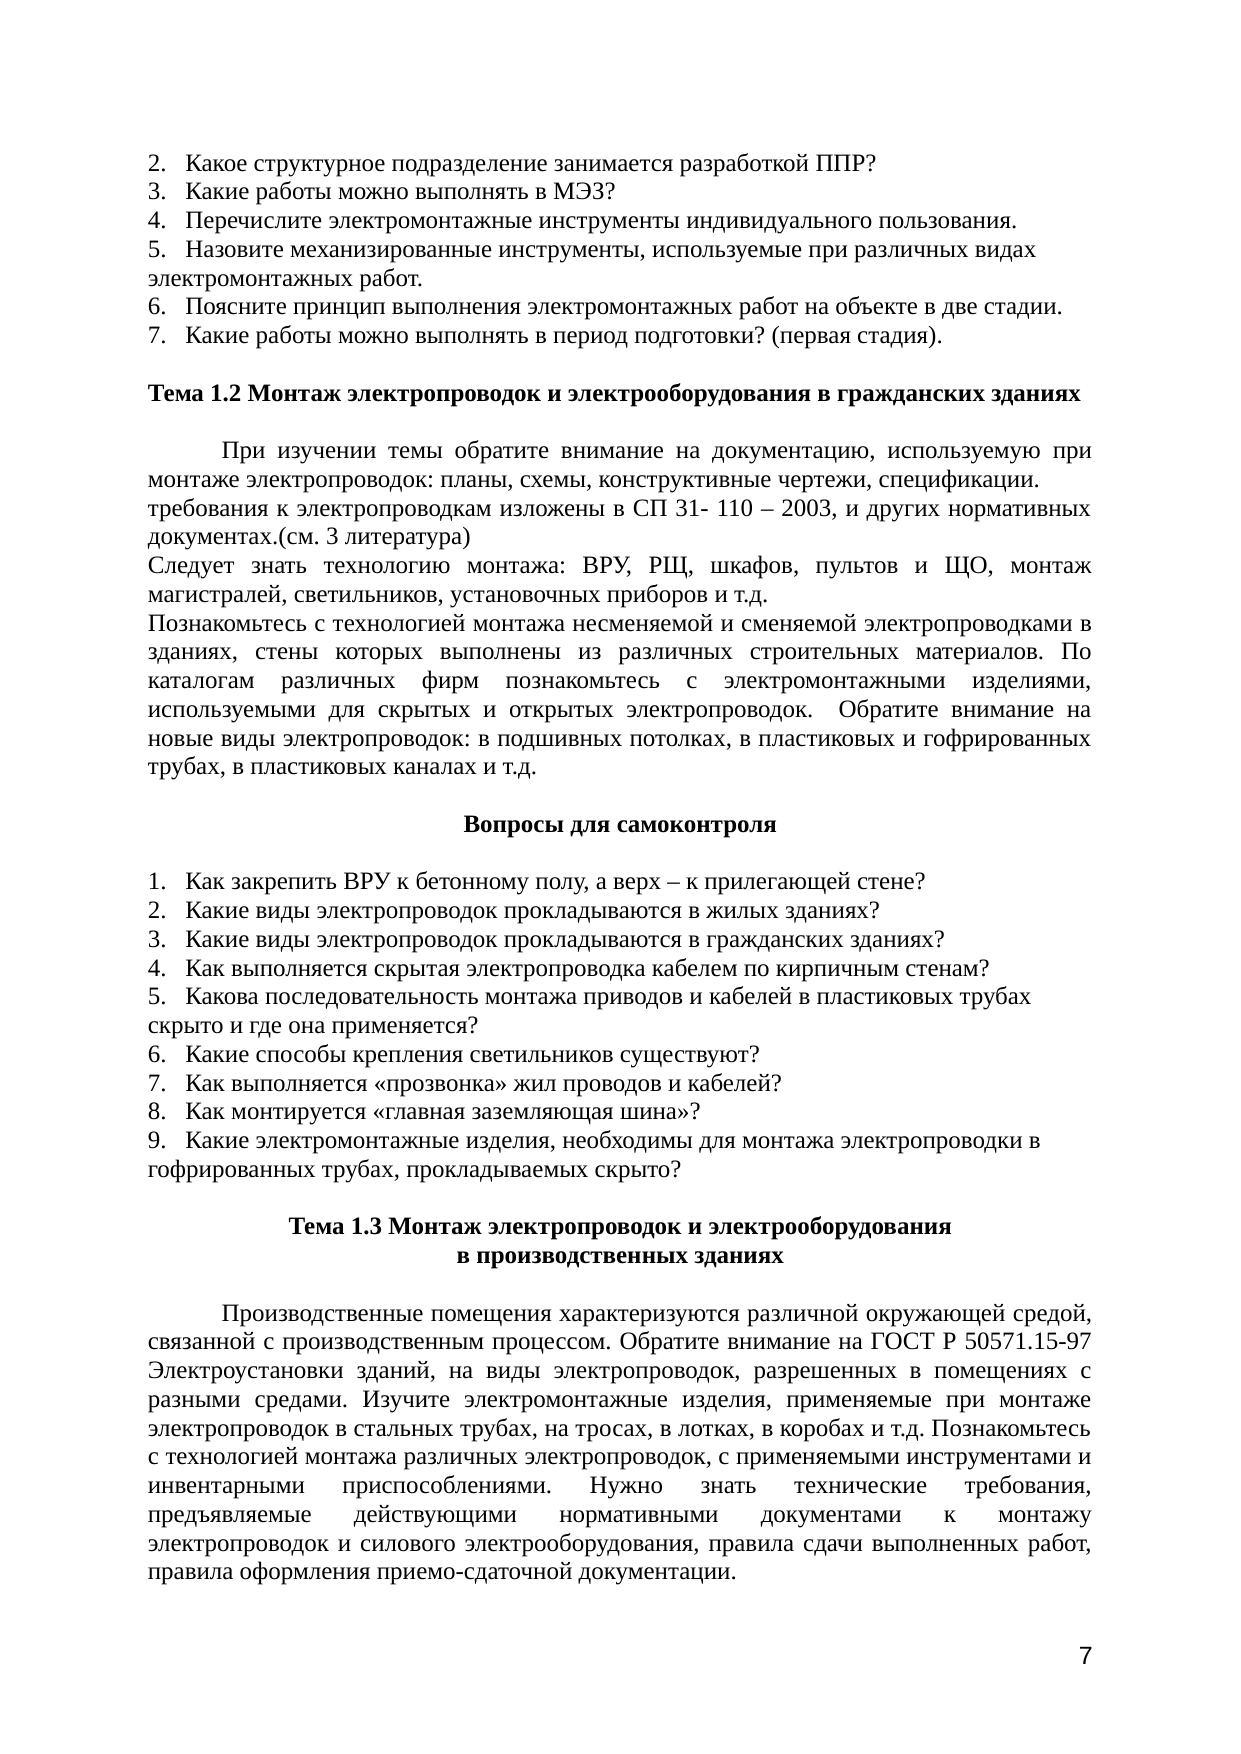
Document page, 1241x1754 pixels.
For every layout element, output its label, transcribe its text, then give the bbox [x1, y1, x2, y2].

text Производственные помещения характеризуются различной окружающей средой, связанной с производственным процессом. Обратите внимание на ГОСТ Р 50571.15-97 Электроустановки зданий, на виды электропроводок, разрешенных в помещениях с разными средами. Изучите электромонтажные изделия, применяемые при монтаже электропроводок в стальных трубах, на тросах, в лотках, в коробах и т.д. Познакомьтесь с технологией монтажа различных электропроводок, с применяемыми инструментами и инвентарными приспособлениями. Нужно знать технические требования, предъявляемые действующими нормативными документами к монтажу электропроводок и силового электрооборудования, правила сдачи выполненных работ, правила оформления приемо-сдаточной документации. [148, 1298, 1092, 1585]
text Тема 1.3 Монтаж электропроводок и электрооборудования [148, 1211, 1092, 1240]
list Какие способы крепления светильников существуют? [148, 1039, 1092, 1068]
list Как выполняется скрытая электропроводка кабелем по кирпичным стенам? [148, 953, 1092, 981]
list Какие работы можно выполнять в МЭЗ? [148, 176, 1092, 205]
list Как выполняется «прозвонка» жил проводов и кабелей? [148, 1068, 1092, 1096]
list Какие виды электропроводок прокладываются в гражданских зданиях? [148, 924, 1092, 953]
list Как закрепить ВРУ к бетонному полу, а верх – к прилегающей стене? [148, 866, 1092, 895]
text При изучении темы обратите внимание на документацию, используемую при монтаже электропроводок: планы, схемы, конструктивные чертежи, спецификации. [148, 435, 1092, 493]
list Какова последовательность монтажа приводов и кабелей в пластиковых трубах скрыто и где она применяется? [148, 981, 1092, 1039]
list Как монтируется «главная заземляющая шина»? [148, 1096, 1092, 1125]
text требования к электропроводкам изложены в СП 31- 110 – 2003, и других нормативных документах.(см. 3 литература) [148, 493, 1092, 550]
list Поясните принцип выполнения электромонтажных работ на объекте в две стадии. [148, 291, 1092, 320]
list Какие виды электропроводок прокладываются в жилых зданиях? [148, 895, 1092, 924]
list Какие работы можно выполнять в период подготовки? (первая стадия). [148, 320, 1092, 349]
text в производственных зданиях [148, 1240, 1092, 1269]
list Какие электромонтажные изделия, необходимы для монтажа электропроводки в гофрированных трубах, прокладываемых скрыто? [148, 1125, 1092, 1183]
list Какое структурное подразделение занимается разработкой ППР? [148, 148, 1092, 176]
text Тема 1.2 Монтаж электропроводок и электрооборудования в гражданских зданиях [148, 378, 1092, 406]
subtitle Вопросы для самоконтроля [148, 809, 1092, 838]
text Следует знать технологию монтажа: ВРУ, РЩ, шкафов, пультов и ЩО, монтаж магистралей, светильников, установочных приборов и т.д. [148, 550, 1092, 608]
list Перечислите электромонтажные инструменты индивидуального пользования. [148, 205, 1092, 234]
list Назовите механизированные инструменты, используемые при различных видах электромонтажных работ. [148, 234, 1092, 291]
text Познакомьтесь с технологией монтажа несменяемой и сменяемой электропроводками в зданиях, стены которых выполнены из различных строительных материалов. По каталогам различных фирм познакомьтесь с электромонтажными изделиями, используемыми для скрытых и открытых электропроводок. Обратите внимание на новые виды электропроводок: в подшивных потолках, в пластиковых и гофрированных трубах, в пластиковых каналах и т.д. [148, 608, 1092, 780]
